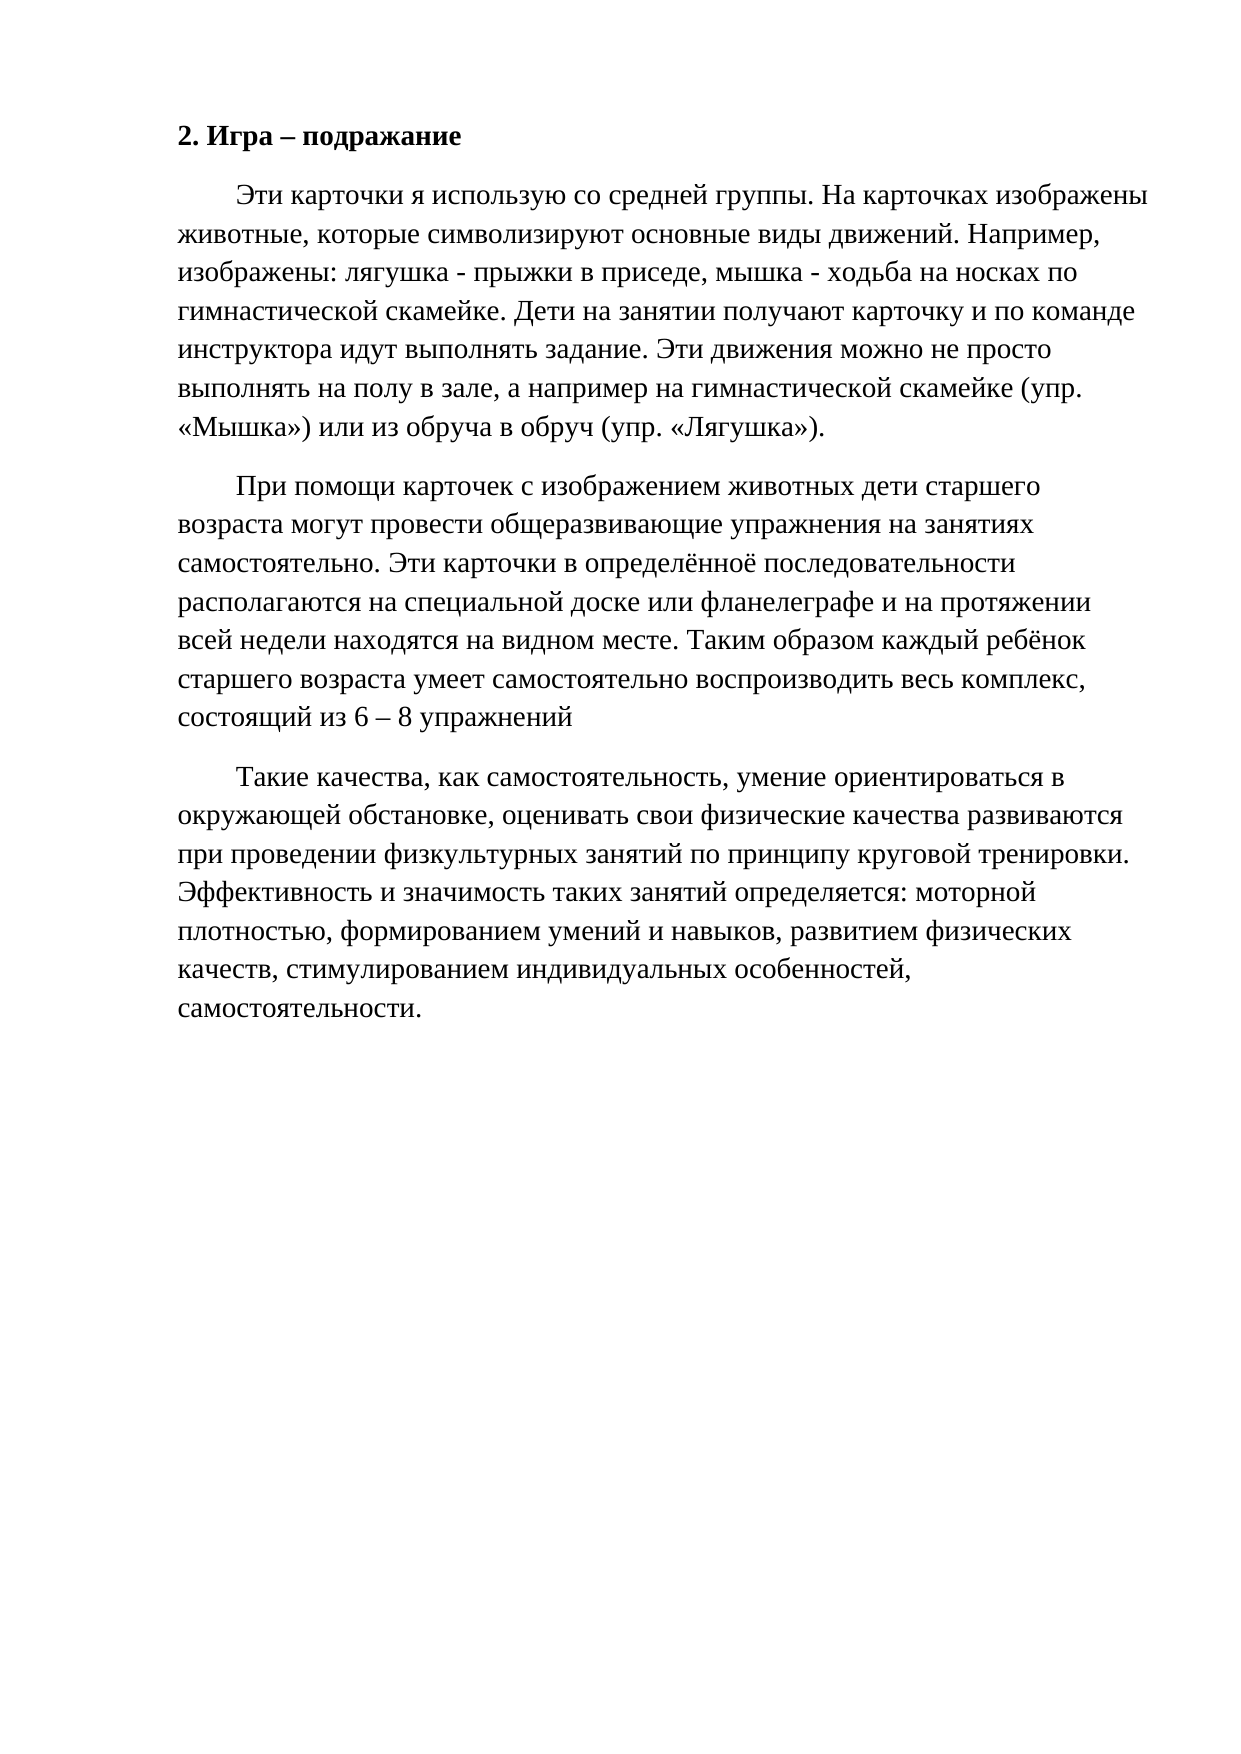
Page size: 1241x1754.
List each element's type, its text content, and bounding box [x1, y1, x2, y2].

text При помощи карточек с изображением животных дети старшего возраста могут провести общеразвивающие упражнения на занятиях самостоятельно. Эти карточки в определённоё последовательности располагаются на специальной доске или фланелеграфе и на протяжении всей недели находятся на видном месте. Таким образом каждый ребёнок старшего возраста умеет самостоятельно воспроизводить весь комплекс, состоящий из 6 – 8 упражнений [177, 468, 1152, 733]
text Эти карточки я использую со средней группы. На карточках изображены животные, которые символизируют основные виды движений. Например, изображены: лягушка - прыжки в приседе, мышка - ходьба на носках по гимнастической скамейке. Дети на занятии получают карточку и по команде инструктора идут выполнять задание. Эти движения можно не просто выполнять на полу в зале, а например на гимнастической скамейке (упр. «Мышка») или из обруча в обруч (упр. «Лягушка»). [177, 177, 1152, 442]
text Такие качества, как самостоятельность, умение ориентироваться в окружающей обстановке, оценивать свои физические качества развиваются при проведении физкультурных занятий по принципу круговой тренировки. Эффективность и значимость таких занятий определяется: моторной плотностью, формированием умений и навыков, развитием физических качеств, стимулированием индивидуальных особенностей, самостоятельности. [177, 759, 1152, 1023]
text 2. Игра – подражание [177, 118, 1152, 152]
